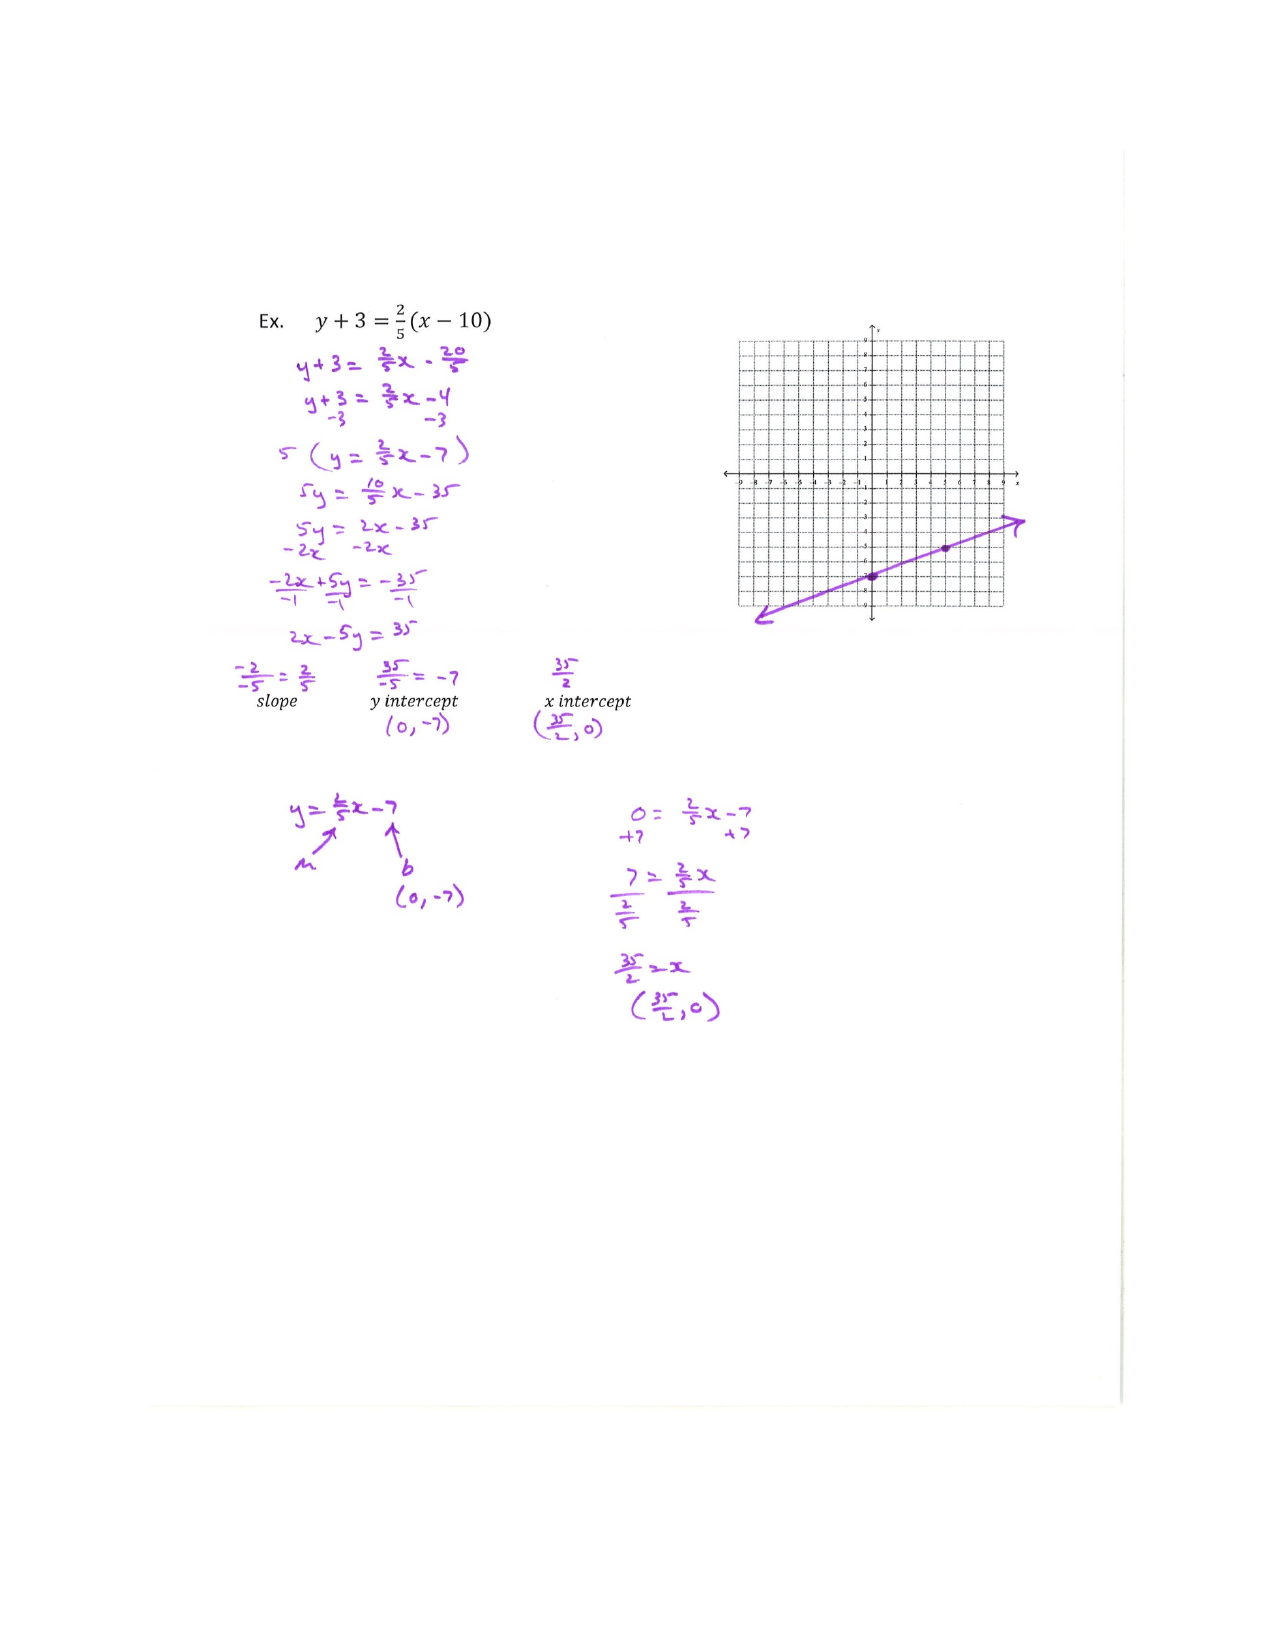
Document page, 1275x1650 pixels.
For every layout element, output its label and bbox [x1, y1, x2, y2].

picture [150, 150, 1125, 1412]
